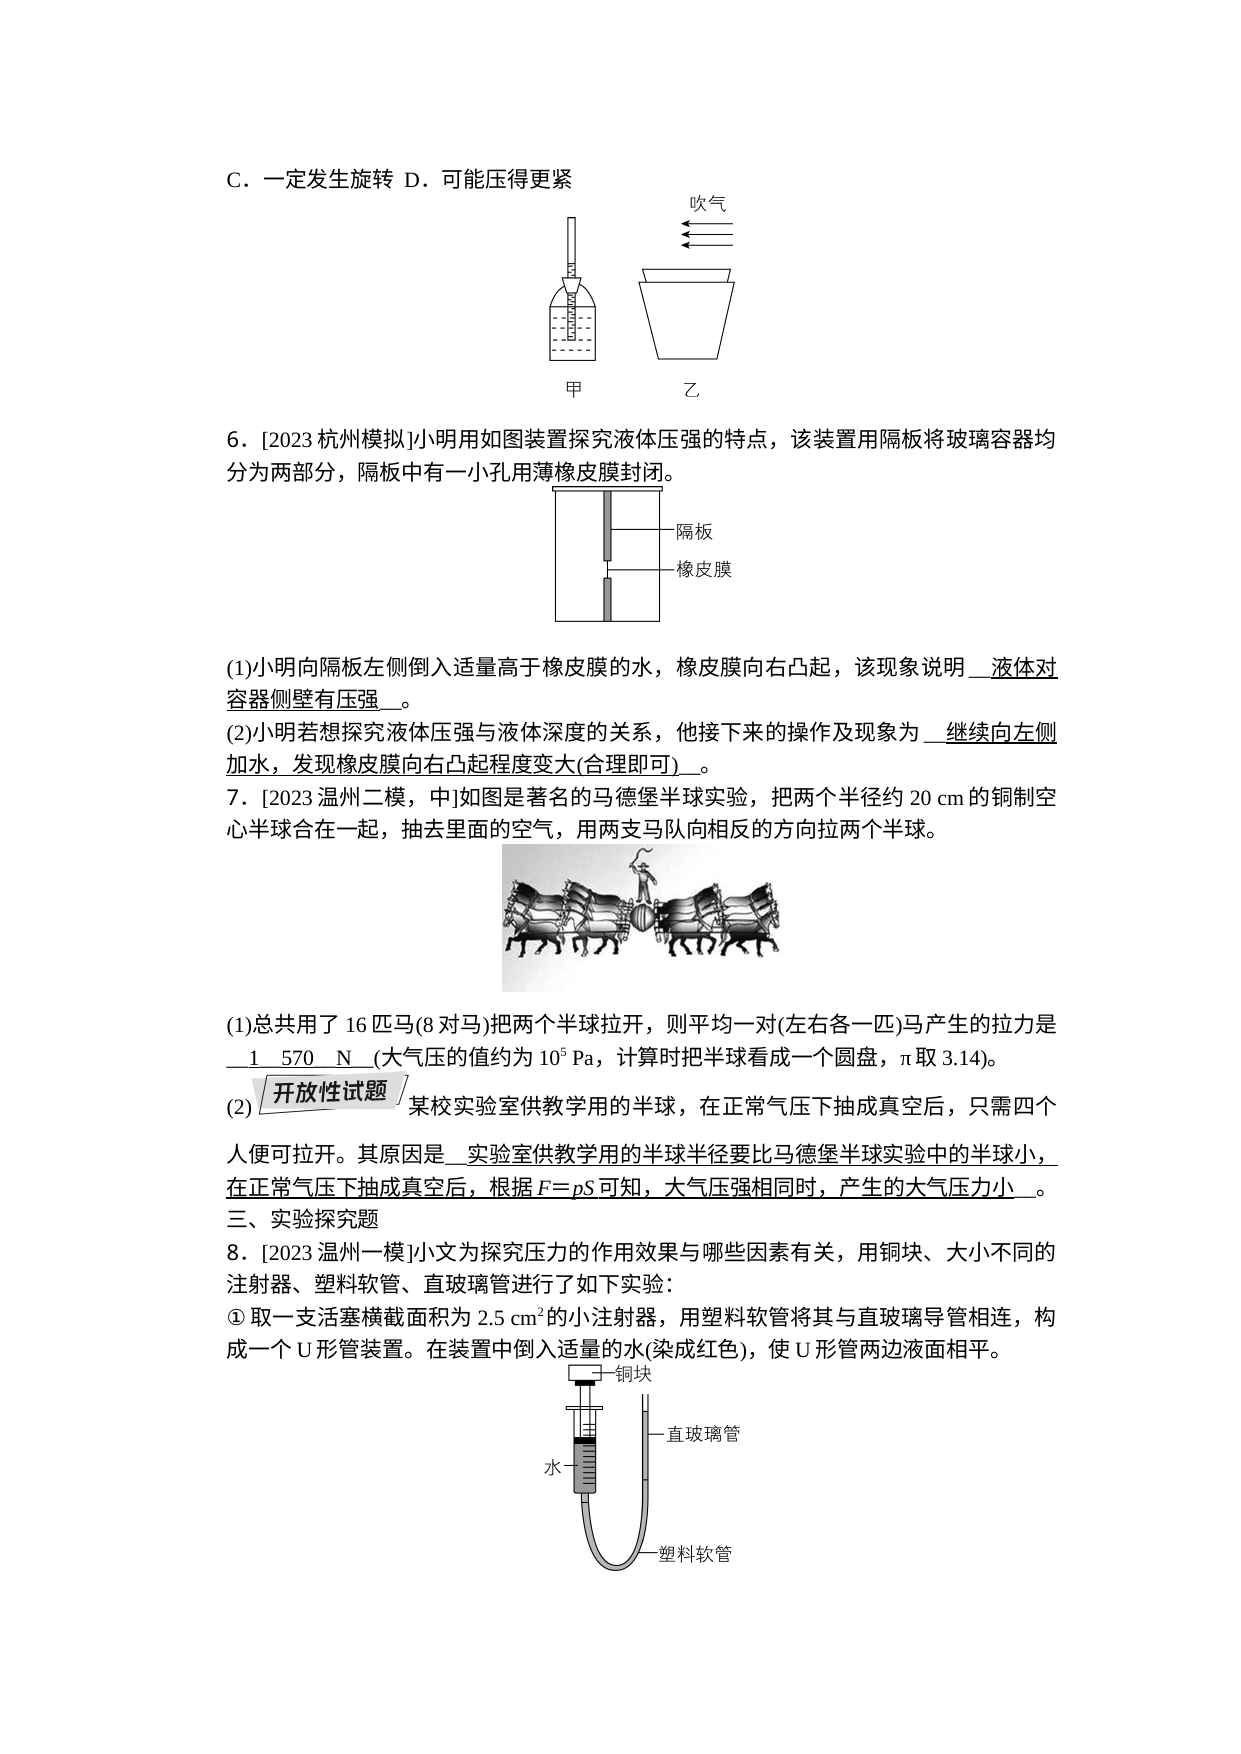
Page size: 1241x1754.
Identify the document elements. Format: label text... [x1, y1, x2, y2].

picture [549, 217, 596, 401]
text (2)某校实验室供教学用的半球，在正常气压下抽成真空后，只需四个人便可拉开。其原因是__实验室供教学用的半球半径要比马德堡半球实验中的半球小，在正常气压下抽成真空后，根据F＝pS可知，大气压强相同时，产生的大气压力小__。 [226, 1072, 1058, 1202]
picture [502, 844, 782, 992]
text 三、实验探究题 [183, 1202, 1058, 1234]
text (1)总共用了16匹马(8对马)把两个半球拉开，则平均一对(左右各一匹)马产生的拉力是__1__570__N__(大气压的值约为105 Pa，计算时把半球看成一个圆盘，π取3.14)。 [226, 1007, 1058, 1072]
text 6．[2023杭州模拟]小明用如图装置探究液体压强的特点，该装置用隔板将玻璃容器均分为两部分，隔板中有一小孔用薄橡皮膜封闭。 [226, 422, 1058, 487]
text (1)小明向隔板左侧倒入适量高于橡皮膜的水，橡皮膜向右凸起，该现象说明__液体对容器侧壁有压强__。 [226, 649, 1058, 714]
picture [251, 1071, 409, 1115]
text ①取一支活塞横截面积为2.5 cm2的小注射器，用塑料软管将其与直玻璃导管相连，构成一个U形管装置。在装置中倒入适量的水(染成红色)，使U形管两边液面相平。 [226, 1299, 1058, 1364]
picture [552, 486, 732, 622]
text 8．[2023温州一模]小文为探究压力的作用效果与哪些因素有关，用铜块、大小不同的注射器、塑料软管、直玻璃管进行了如下实验： [226, 1234, 1058, 1299]
text C．一定发生旋转 D．可能压得更紧 [183, 162, 1058, 194]
picture [638, 194, 735, 401]
picture [543, 1364, 741, 1571]
text (2)小明若想探究液体压强与液体深度的关系，他接下来的操作及现象为__继续向左侧加水，发现橡皮膜向右凸起程度变大(合理即可)__。 [226, 714, 1058, 779]
text 7．[2023温州二模，中]如图是著名的马德堡半球实验，把两个半径约20 cm的铜制空心半球合在一起，抽去里面的空气，用两支马队向相反的方向拉两个半球。 [226, 779, 1058, 844]
